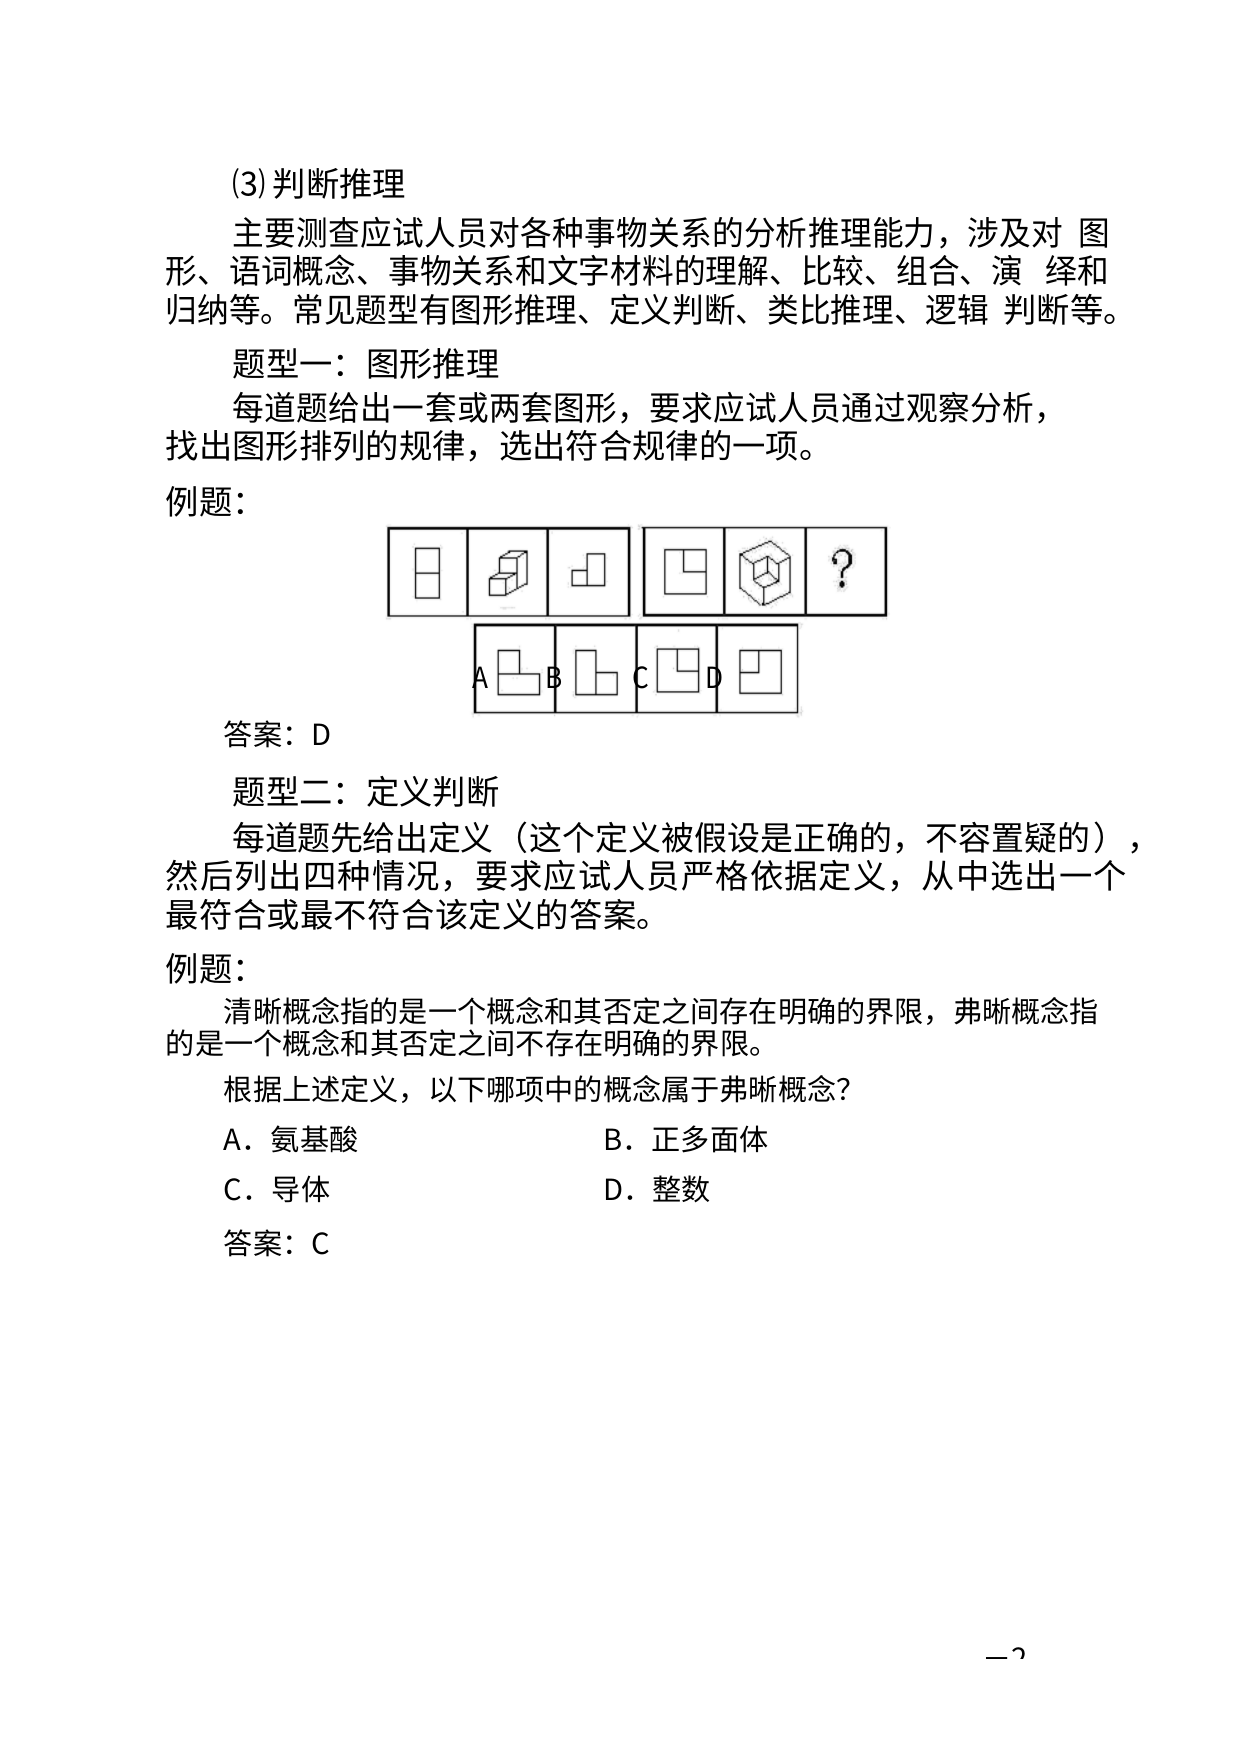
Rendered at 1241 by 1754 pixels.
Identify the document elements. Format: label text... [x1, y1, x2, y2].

text 根据上述定义，以下哪项中的概念属于弗晰概念？ [224, 1063, 1138, 1110]
text A．氨基酸 B．正多面体 [224, 1110, 1138, 1160]
text 答案：D [224, 700, 1138, 757]
picture [385, 526, 891, 700]
text 主要测查应试人员对各种事物关系的分析推理能力，涉及对 图形、语词概念、事物关系和文字材料的理解、比较、组合、演 绎和归纳等。常见题型有图形推理、定义判断、类比推理、逻辑 判断等。 [166, 214, 1111, 332]
text 例题： [166, 468, 1138, 526]
subtitle ⑶判断推理 [232, 152, 1138, 208]
text 答案：C [224, 1210, 1138, 1266]
text 每道题先给出定义（这个定义被假设是正确的，不容置疑的），然后列出四种情况，要求应试人员严格依据定义，从中选出一个最符合或最不符合该定义的答案。 [166, 819, 1127, 937]
text 题型一：图形推理 [232, 332, 1138, 387]
text C．导体 D．整数 [224, 1160, 1138, 1210]
text 清晰概念指的是一个概念和其否定之间存在明确的界限，弗晰概念指的是一个概念和其否定之间不存在明确的界限。 [166, 995, 1110, 1063]
subtitle 题型二：定义判断 [232, 757, 1138, 817]
text A B C D [472, 655, 1138, 697]
text 例题： [166, 937, 1138, 993]
text 每道题给出一套或两套图形，要求应试人员通过观察分析， 找出图形排列的规律，选出符合规律的一项。 [166, 389, 1111, 468]
